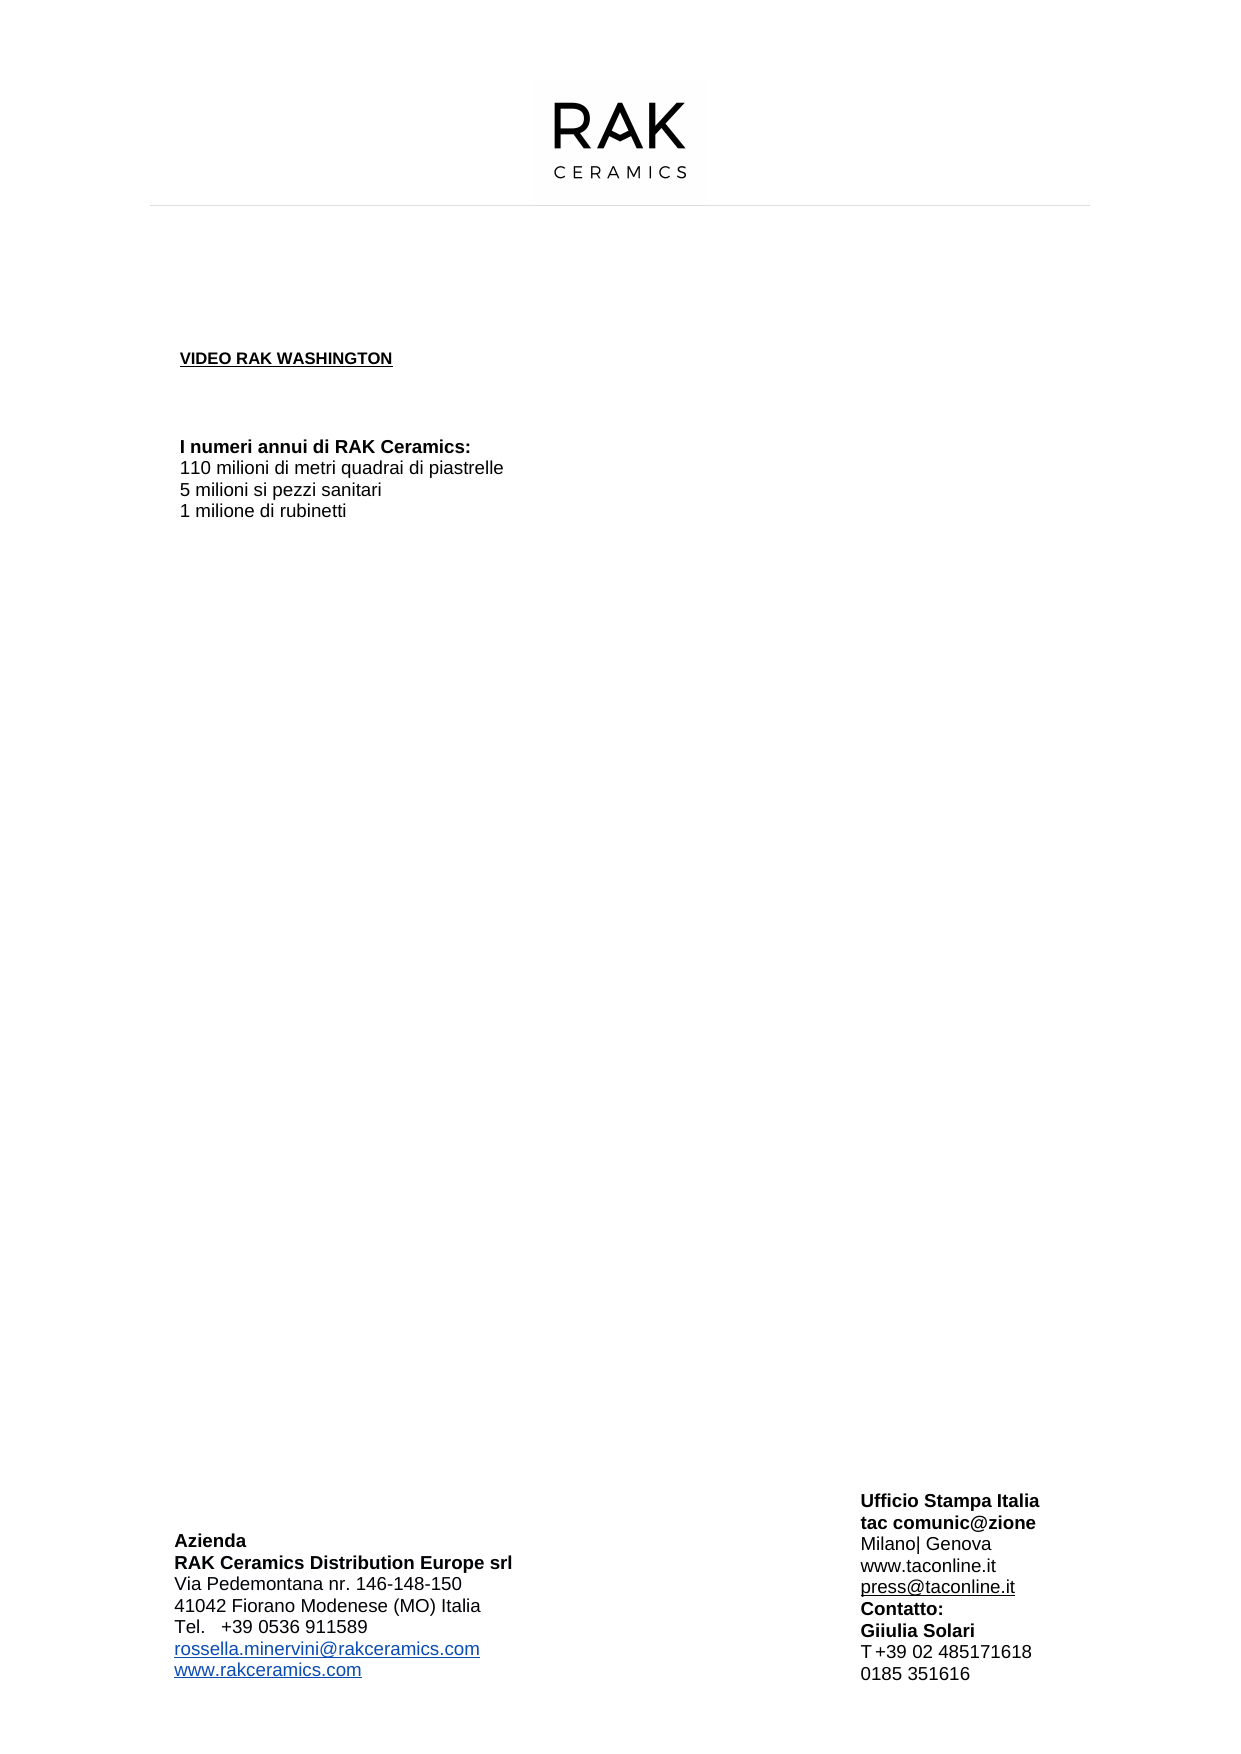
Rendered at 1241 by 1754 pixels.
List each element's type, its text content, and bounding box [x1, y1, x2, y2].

text 1 milione di rubinetti [179, 500, 1090, 522]
picture [531, 79, 709, 202]
text VIDEO RAK WASHINGTON [179, 349, 1047, 368]
text 110 milioni di metri quadrai di piastrelle [179, 457, 1090, 479]
text 5 milioni si pezzi sanitari [179, 479, 1090, 500]
text I numeri annui di RAK Ceramics: [179, 436, 1090, 457]
